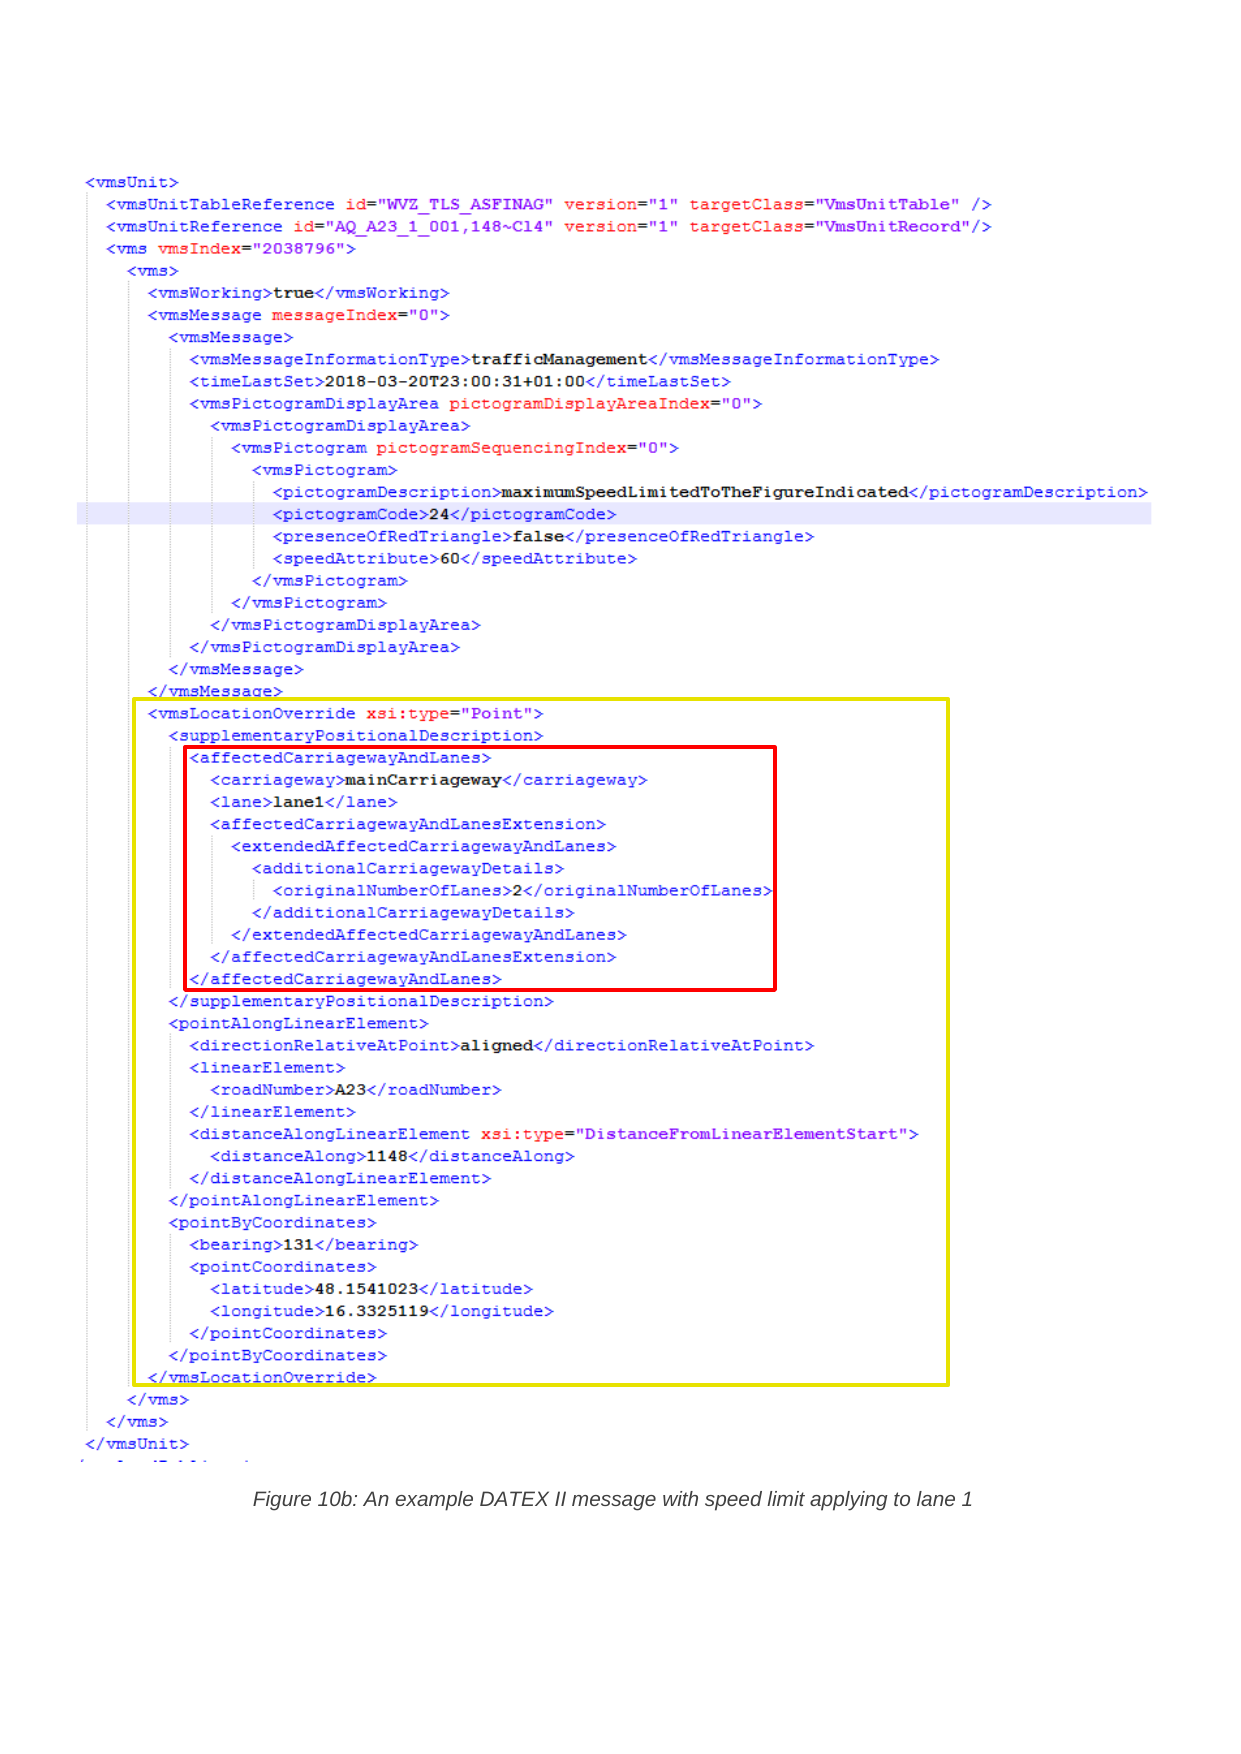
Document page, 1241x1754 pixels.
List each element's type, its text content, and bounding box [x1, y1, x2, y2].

picture [76, 173, 1152, 1462]
text Figure 10b: An example DATEX II message with speed limit applying to lane 1 [77, 1487, 1152, 1511]
